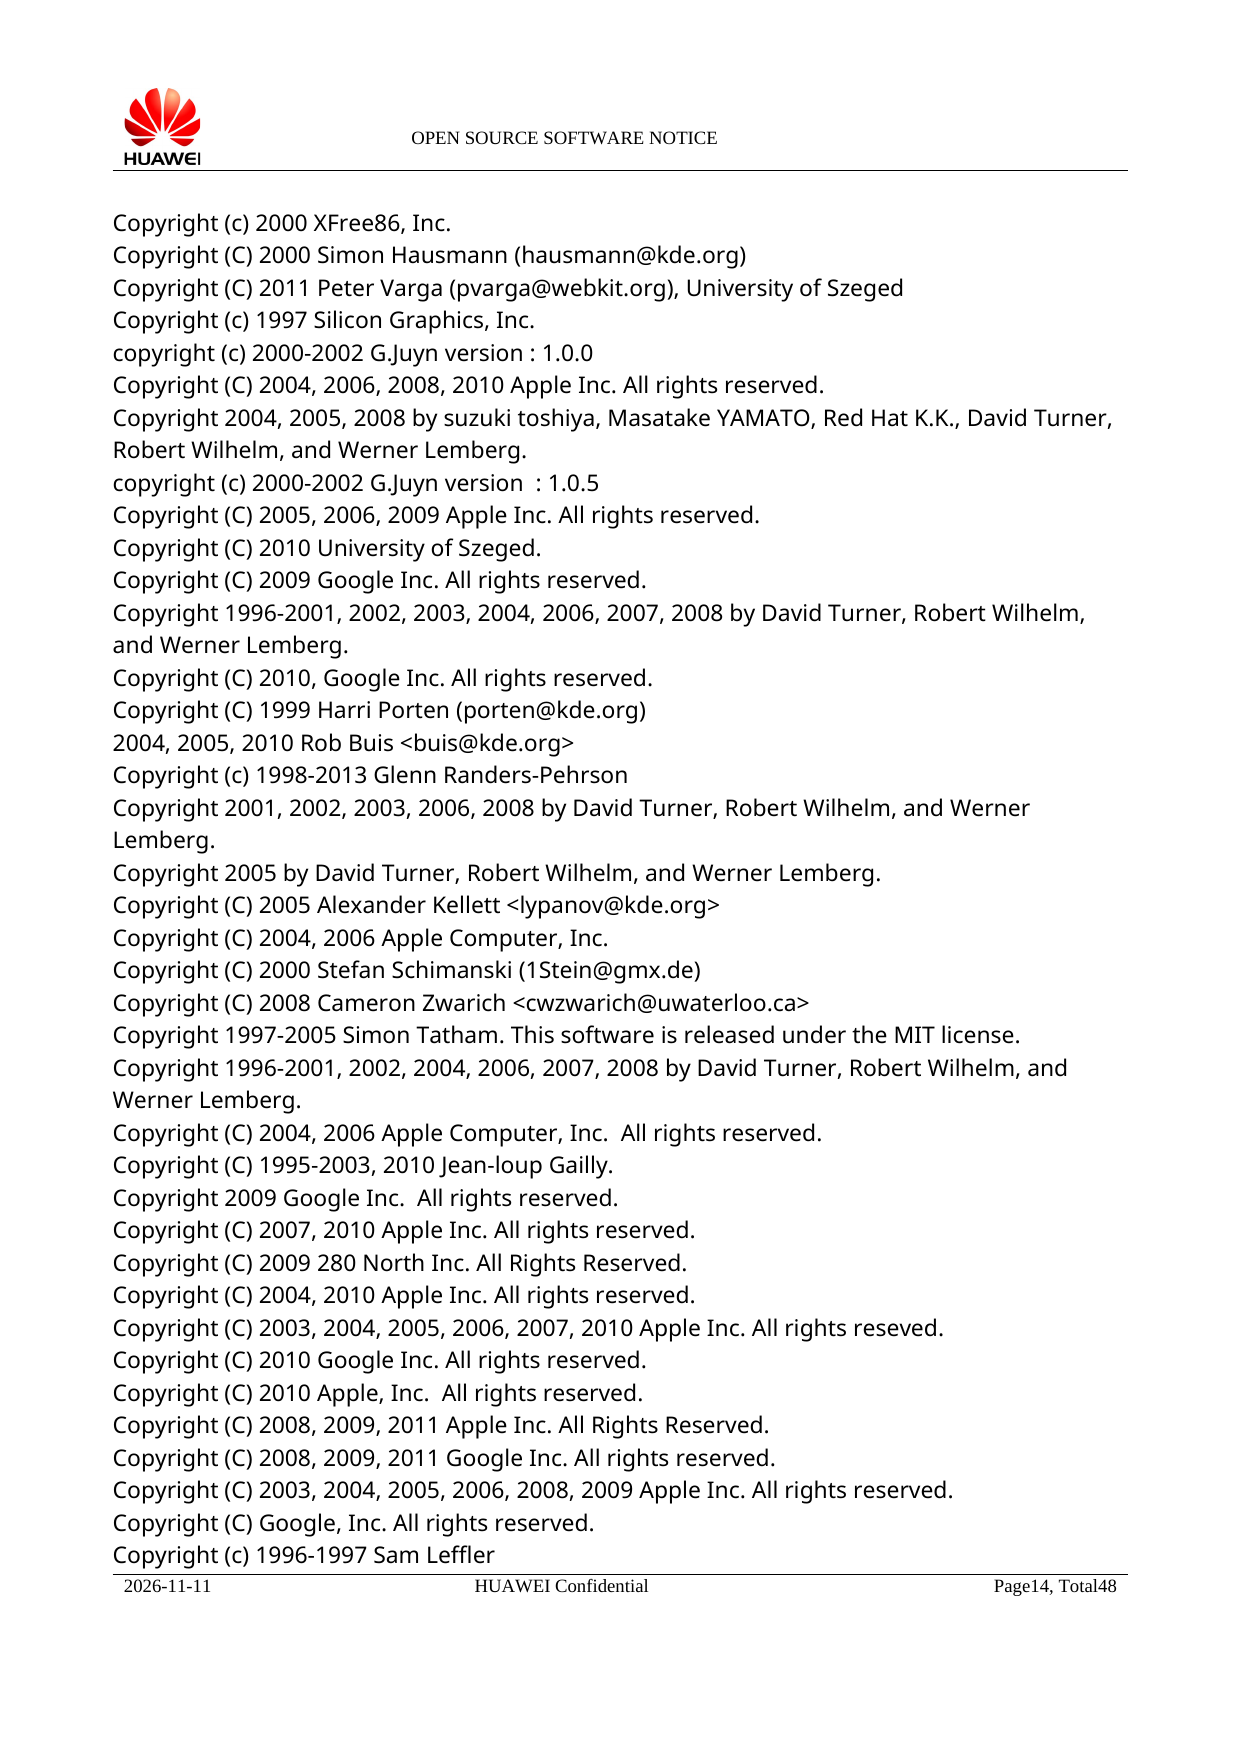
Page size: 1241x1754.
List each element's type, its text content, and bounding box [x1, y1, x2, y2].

picture [124, 88, 201, 165]
